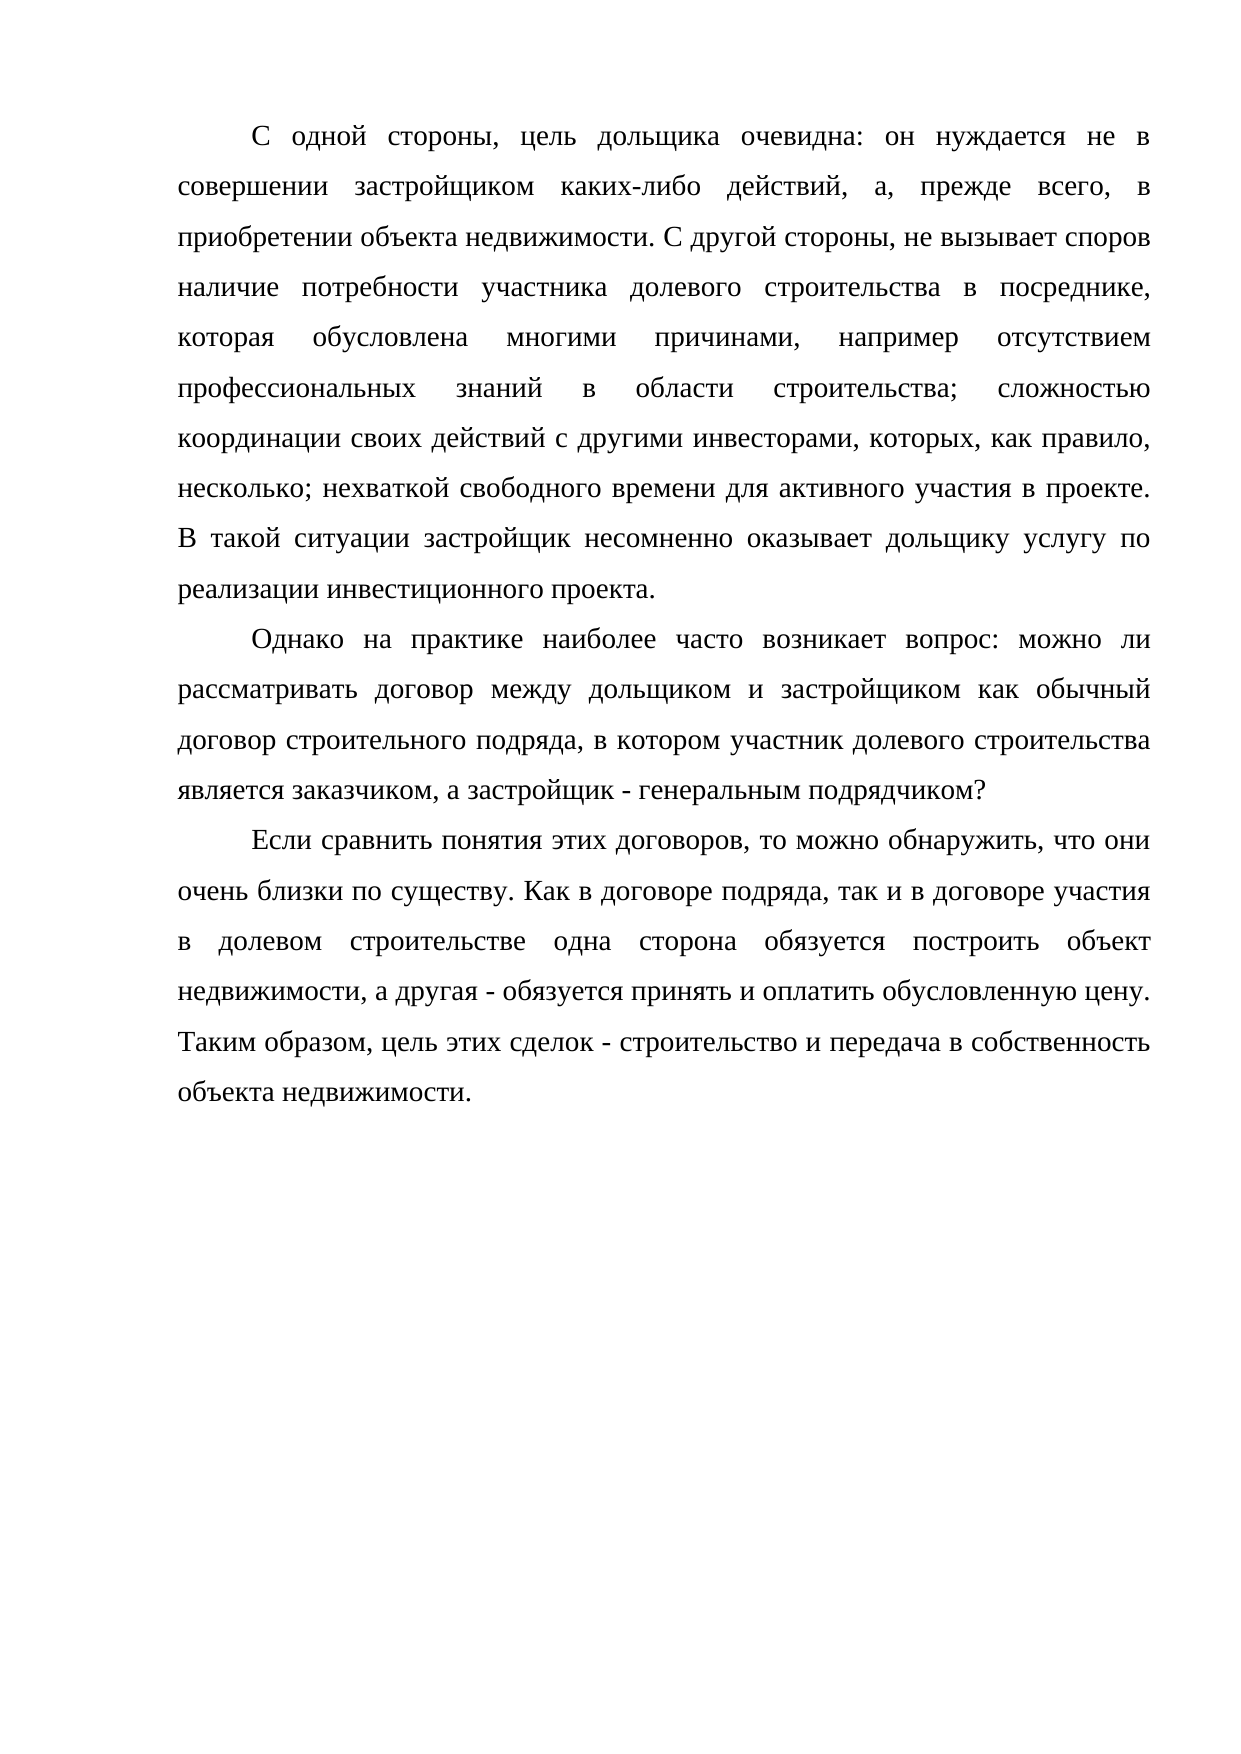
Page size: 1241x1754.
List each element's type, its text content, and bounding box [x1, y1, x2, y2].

text Если сравнить понятия этих договоров, то можно обнаружить, что они очень близки по существу. Как в договоре подряда, так и в договоре участия в долевом строительстве одна сторона обязуется построить объект недвижимости, а другая - обязуется принять и оплатить обусловленную цену. Таким образом, цель этих сделок - строительство и передача в собственность объекта недвижимости. [177, 822, 1152, 1108]
text С одной стороны, цель дольщика очевидна: он нуждается не в совершении застройщиком каких-либо действий, а, прежде всего, в приобретении объекта недвижимости. С другой стороны, не вызывает споров наличие потребности участника долевого строительства в посреднике, которая обусловлена многими причинами, например отсутствием профессиональных знаний в области строительства; сложностью координации своих действий с другими инвесторами, которых, как правило, несколько; нехваткой свободного времени для активного участия в проекте. В такой ситуации застройщик несомненно оказывает дольщику услугу по реализации инвестиционного проекта. [177, 118, 1152, 604]
text Однако на практике наиболее часто возникает вопрос: можно ли рассматривать договор между дольщиком и застройщиком как обычный договор строительного подряда, в котором участник долевого строительства является заказчиком, а застройщик - генеральным подрядчиком? [177, 621, 1152, 806]
